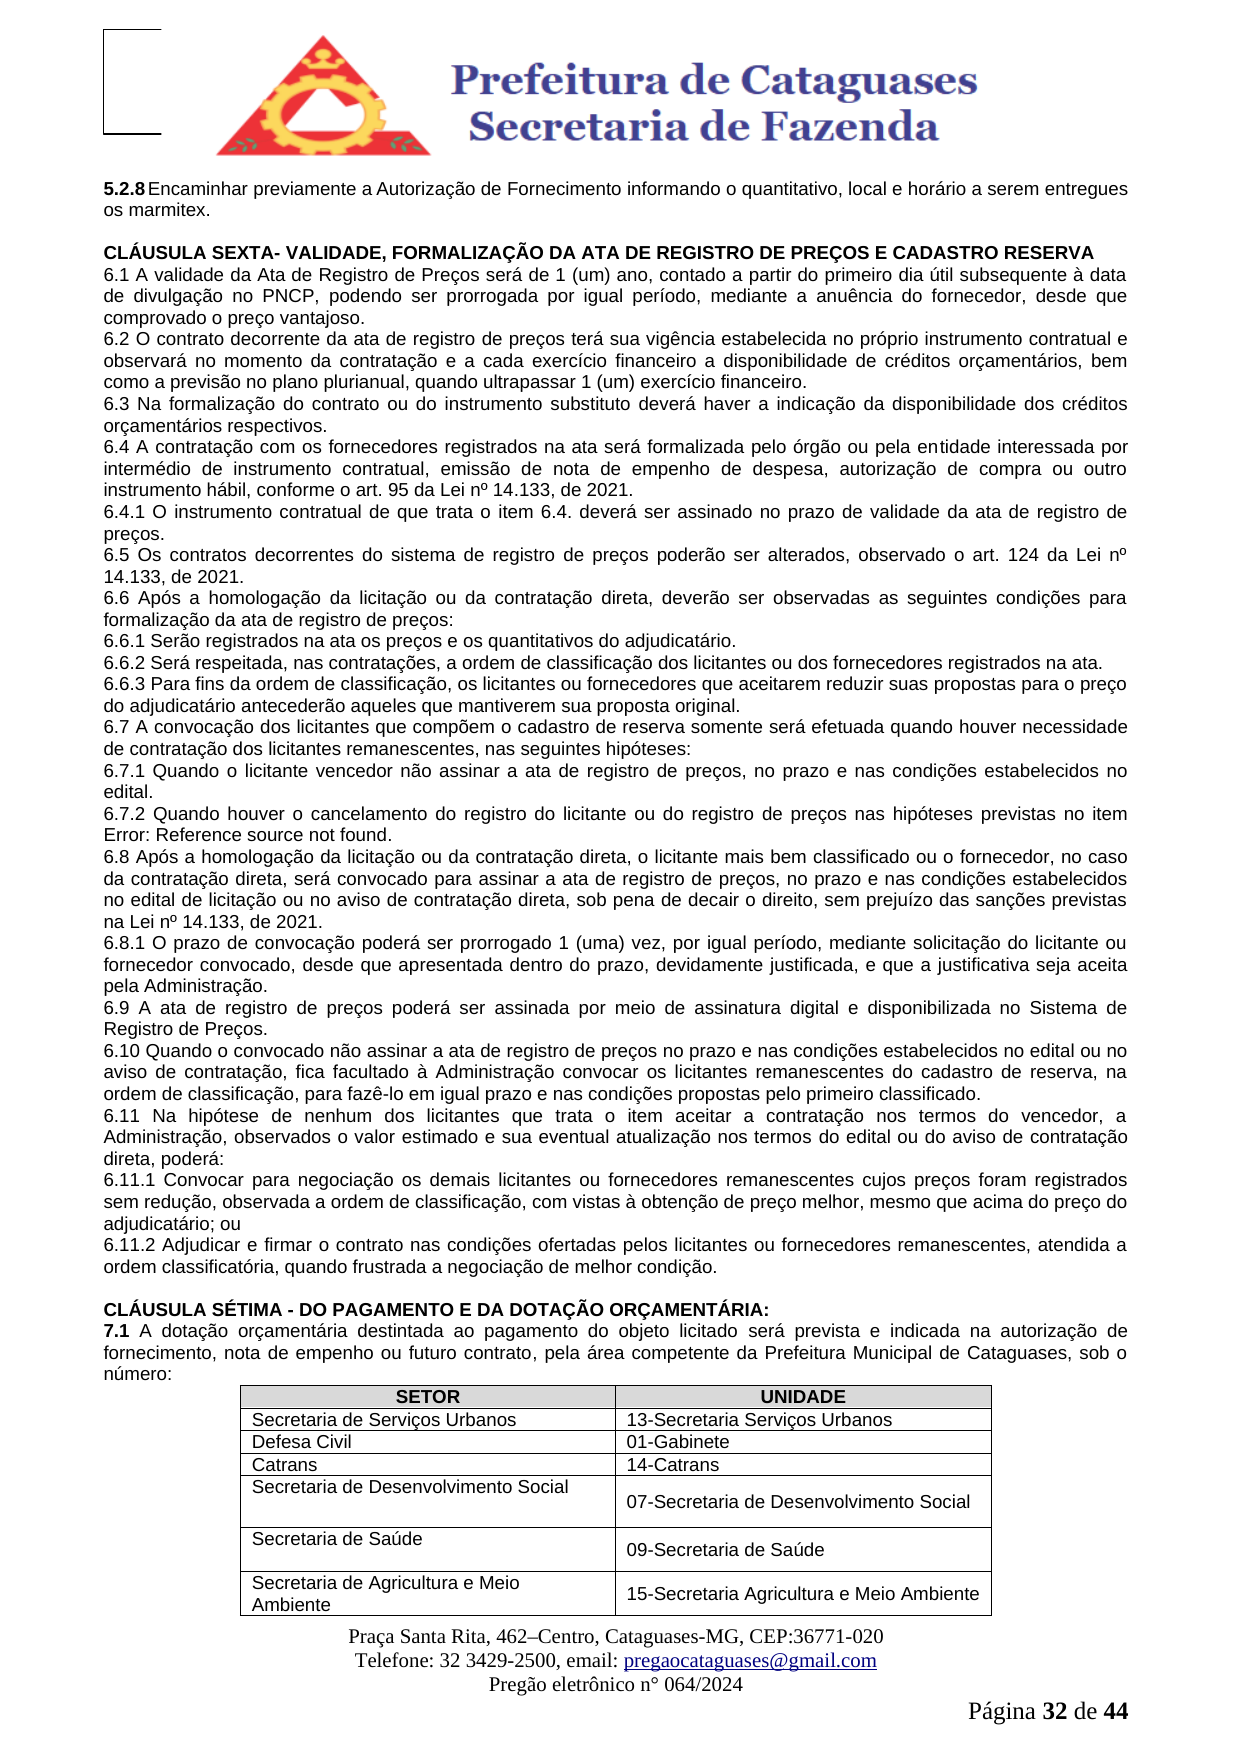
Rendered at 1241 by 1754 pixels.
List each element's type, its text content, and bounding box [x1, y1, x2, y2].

list 6.6.1 Serão registrados na ata os preços e os quantitativos do adjudicatário. [103, 630, 1128, 652]
picture [161, 29, 1071, 177]
text 6.5 Os contratos decorrentes do sistema de registro de preços poderão ser alterados, observado o art. 124 da Lei nº 14.133, de 2021. [103, 544, 1128, 587]
list 6.11.1 Convocar para negociação os demais licitantes ou fornecedores remanescentes cujos preços foram registrados sem redução, observada a ordem de classificação, com vistas à obtenção de preço melhor, mesmo que acima do preço do adjudicatário; ou [103, 1169, 1128, 1234]
list 6.11.2 Adjudicar e firmar o contrato nas condições ofertadas pelos licitantes ou fornecedores remanescentes, atendida a ordem classificatória, quando frustrada a negociação de melhor condição. [103, 1234, 1128, 1277]
table_cell Secretaria de Desenvolvimento Social [241, 1476, 615, 1527]
text 6.6.3 Para fins da ordem de classificação, os licitantes ou fornecedores que aceitarem reduzir suas propostas para o preço do adjudicatário antecederão aqueles que mantiverem sua proposta original. [103, 673, 1128, 716]
text 6.8 Após a homologação da licitação ou da contratação direta, o licitante mais bem classificado ou o fornecedor, no caso da contratação direta, será convocado para assinar a ata de registro de preços, no prazo e nas condições estabelecidos no edital de licitação ou no aviso de contratação direta, sob pena de decair o direito, sem prejuízo das sanções previstas na Lei nº 14.133, de 2021. [103, 846, 1128, 932]
table_cell Secretaria de Serviços Urbanos [241, 1409, 615, 1430]
list 6.8.1 O prazo de convocação poderá ser prorrogado 1 (uma) vez, por igual período, mediante solicitação do licitante ou fornecedor convocado, desde que apresentada dentro do prazo, devidamente justificada, e que a justificativa seja aceita pela Administração. [103, 932, 1128, 997]
list Encaminhar previamente a Autorização de Fornecimento informando o quantitativo, local e horário a serem entregues os marmitex. [103, 177, 1128, 220]
text 6.9 A ata de registro de preços poderá ser assinada por meio de assinatura digital e disponibilizada no Sistema de Registro de Preços. [103, 997, 1128, 1040]
table_cell Secretaria de Saúde [241, 1528, 615, 1571]
list 6.6.2 Será respeitada, nas contratações, a ordem de classificação dos licitantes ou dos fornecedores registrados na ata. [103, 652, 1128, 673]
table_cell 07-Secretaria de Desenvolvimento Social [616, 1476, 991, 1527]
text 6.11 Na hipótese de nenhum dos licitantes que trata o item aceitar a contratação nos termos do vencedor, a Administração, observados o valor estimado e sua eventual atualização nos termos do edital ou do aviso de contratação direta, poderá: [103, 1104, 1128, 1169]
text 6.1 A validade da Ata de Registro de Preços será de 1 (um) ano, contado a partir do primeiro dia útil subsequente à data de divulgação no PNCP, podendo ser prorrogada por igual período, mediante a anuência do fornecedor, desde que comprovado o preço vantajoso. [103, 263, 1128, 328]
table_cell 14-Catrans [616, 1454, 991, 1475]
table_cell 09-Secretaria de Saúde [616, 1528, 991, 1571]
table_cell 13-Secretaria Serviços Urbanos [616, 1409, 991, 1430]
text 6.4 A contratação com os fornecedores registrados na ata será formalizada pelo órgão ou pela entidade interessada por intermédio de instrumento contratual, emissão de nota de empenho de despesa, autorização de compra ou outro instrumento hábil, conforme o art. 95 da Lei nº 14.133, de 2021. [103, 436, 1128, 501]
list 6.3 Na formalização do contrato ou do instrumento substituto deverá haver a indicação da disponibilidade dos créditos orçamentários respectivos. [103, 393, 1128, 436]
table_cell 01-Gabinete [616, 1431, 991, 1453]
table_header SETOR [241, 1386, 615, 1407]
table_cell Secretaria de Agricultura e Meio Ambiente [241, 1572, 615, 1615]
table_cell Catrans [241, 1454, 615, 1475]
table_header UNIDADE [616, 1386, 991, 1407]
table_cell 15-Secretaria Agricultura e Meio Ambiente [616, 1572, 991, 1615]
list 6.4.1 O instrumento contratual de que trata o item 6.4. deverá ser assinado no prazo de validade da ata de registro de preços. [103, 501, 1128, 544]
text 6.6 Após a homologação da licitação ou da contratação direta, deverão ser observadas as seguintes condições para formalização da ata de registro de preços: [103, 587, 1128, 630]
text CLÁUSULA SÉTIMA - DO PAGAMENTO E DA DOTAÇÃO ORÇAMENTÁRIA: [103, 1298, 1128, 1320]
table_cell Defesa Civil [241, 1431, 615, 1453]
text 7.1 A dotação orçamentária destintada ao pagamento do objeto licitado será prevista e indicada na autorização de fornecimento, nota de empenho ou futuro contrato, pela área competente da Prefeitura Municipal de Cataguases, sob o número: [103, 1320, 1128, 1385]
list CLÁUSULA SEXTA- VALIDADE, FORMALIZAÇÃO DA ATA DE REGISTRO DE PREÇOS E CADASTRO RESERVA [103, 242, 1128, 263]
list 6.2 O contrato decorrente da ata de registro de preços terá sua vigência estabelecida no próprio instrumento contratual e observará no momento da contratação e a cada exercício financeiro a disponibilidade de créditos orçamentários, bem como a previsão no plano plurianual, quando ultrapassar 1 (um) exercício financeiro. [103, 328, 1128, 393]
text 6.7 A convocação dos licitantes que compõem o cadastro de reserva somente será efetuada quando houver necessidade de contratação dos licitantes remanescentes, nas seguintes hipóteses: [103, 716, 1128, 759]
list 6.7.1 Quando o licitante vencedor não assinar a ata de registro de preços, no prazo e nas condições estabelecidos no edital. [103, 759, 1128, 803]
text 6.10 Quando o convocado não assinar a ata de registro de preços no prazo e nas condições estabelecidos no edital ou no aviso de contratação, fica facultado à Administração convocar os licitantes remanescentes do cadastro de reserva, na ordem de classificação, para fazê-lo em igual prazo e nas condições propostas pelo primeiro classificado. [103, 1040, 1128, 1104]
